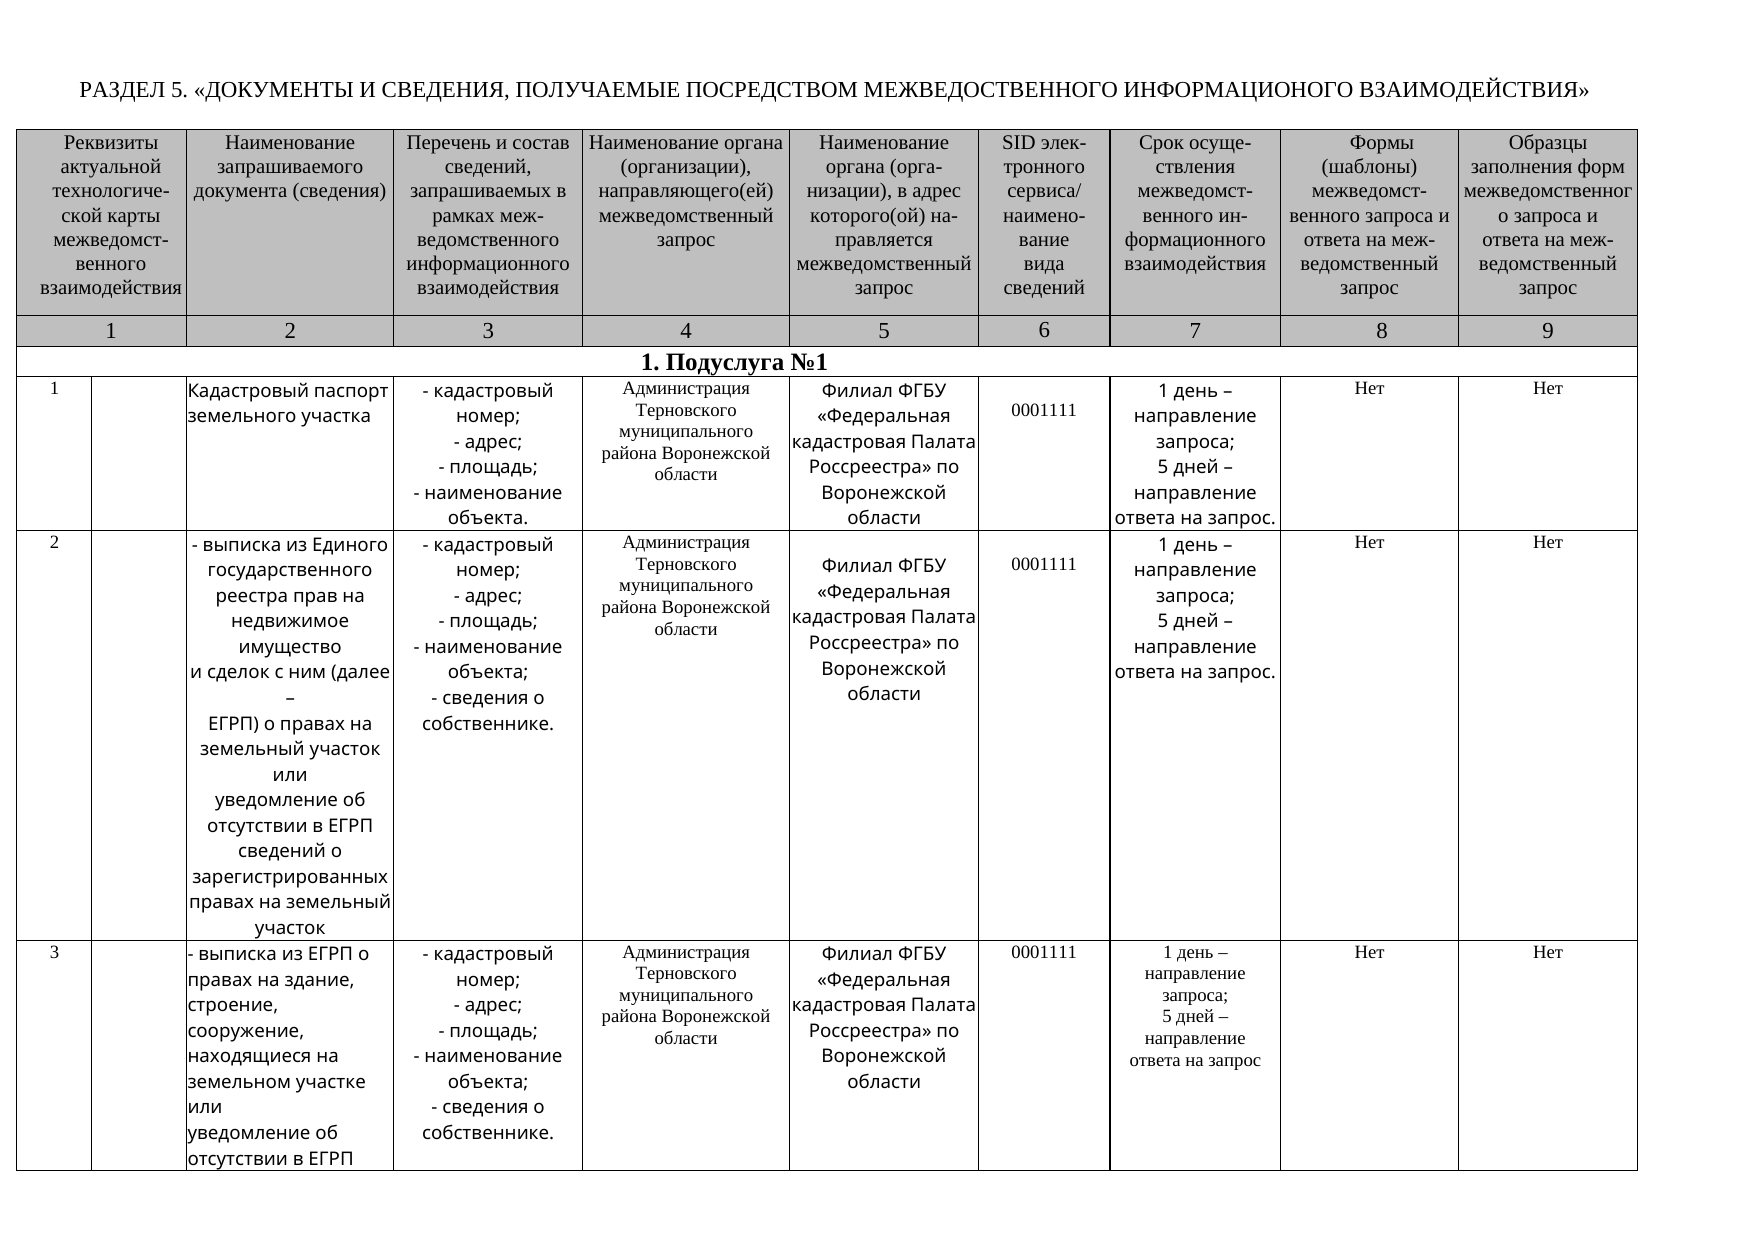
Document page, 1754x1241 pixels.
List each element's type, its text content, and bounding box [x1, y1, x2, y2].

table_cell 6 [979, 316, 1109, 346]
table_cell 0001111 [979, 377, 1109, 530]
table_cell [790, 941, 978, 1170]
table_cell Кадастровый паспорт земельного участка [187, 377, 393, 530]
table_cell 3 [17, 941, 91, 1170]
table_cell [92, 941, 186, 1170]
table_cell - выписка из Единого государственного реестра прав на недвижимое имущество и сделок с ним (далее – ЕГРП) о правах на земельный участок или уведомление об отсутствии в ЕГРП сведений о зарегистрированных правах на земельный участок [187, 531, 393, 939]
table_cell 9 [1459, 316, 1637, 346]
table_cell Администрация Терновского муниципального района Воронежской области [583, 377, 789, 530]
table_cell 2 [187, 316, 393, 346]
table_header Образцы заполнения форм межведомственного запроса и ответа на межведомственный запрос [1459, 130, 1637, 315]
table_cell Нет [1281, 531, 1458, 939]
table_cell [187, 941, 393, 1170]
table_cell 7 [1111, 316, 1280, 346]
table_cell 3 [394, 316, 582, 346]
table_cell [92, 531, 186, 939]
table_cell Филиал ФГБУ «Федеральная кадастровая Палата Россреестра» по Воронежской области [790, 531, 978, 939]
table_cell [394, 941, 582, 1170]
table_cell Нет [1459, 377, 1637, 530]
table_cell Нет [1459, 531, 1637, 939]
table_cell [92, 377, 186, 530]
table_header Наименование органа (организации), направляющего(ей) межведомственный запрос [583, 130, 789, 315]
table_cell Нет [1459, 941, 1637, 1170]
table_cell - кадастровый номер; - адрес; - площадь; - наименование объекта; - сведения о собственнике. [394, 531, 582, 939]
text РАЗДЕЛ 5. «ДОКУМЕНТЫ И СВЕДЕНИЯ, ПОЛУЧАЕМЫЕ ПОСРЕДСТВОМ МЕЖВЕДОСТВЕННОГО ИНФОРМАЦИОНОГО ВЗАИМОДЕЙСТВИЯ» [79, 71, 1681, 105]
table_cell 2 [17, 531, 91, 939]
table_cell Нет [1281, 941, 1458, 1170]
table_cell 1 день – направление запроса; 5 дней – направление ответа на запрос. [1111, 377, 1280, 530]
table_cell 1 [17, 316, 186, 346]
table_header Реквизиты актуальной технологической карты межведомственного взаимодействия [17, 130, 186, 315]
table_header Формы (шаблоны) межведомственного запроса и ответа на межведомственный запрос [1281, 130, 1458, 315]
table_header Перечень и состав сведений, запрашиваемых в рамках межведомственного информационного взаимодействия [394, 130, 582, 315]
table_cell 4 [583, 316, 789, 346]
table_cell - кадастровый номер; - адрес; - площадь; - наименование объекта. [394, 377, 582, 530]
table_header Наименование органа (организации), в адрес которого(ой) направляется межведомственный запрос [790, 130, 978, 315]
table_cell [1111, 941, 1280, 1170]
table_cell 5 [790, 316, 978, 346]
table_cell 1 [17, 377, 91, 530]
table_cell 8 [1281, 316, 1458, 346]
table_header Наименование запрашиваемого документа (сведения) [187, 130, 393, 315]
table_cell 1 день – направление запроса; 5 дней – направление ответа на запрос. [1111, 531, 1280, 939]
table_cell Филиал ФГБУ «Федеральная кадастровая Палата Россреестра» по Воронежской области [790, 377, 978, 530]
table_cell 0001111 [979, 531, 1109, 939]
table_cell Нет [1281, 377, 1458, 530]
table_cell 1. Подуслуга №1 [17, 347, 1637, 376]
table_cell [583, 941, 789, 1170]
table_header SID элек- тронного сервиса/ наимено- вание вида сведений [979, 130, 1109, 315]
table_cell 0001111 [979, 941, 1109, 1170]
table_cell Администрация Терновского муниципального района Воронежской области [583, 531, 789, 939]
table_header Срок осуществления межведомственного ин- формационного взаимодействия [1111, 130, 1280, 315]
